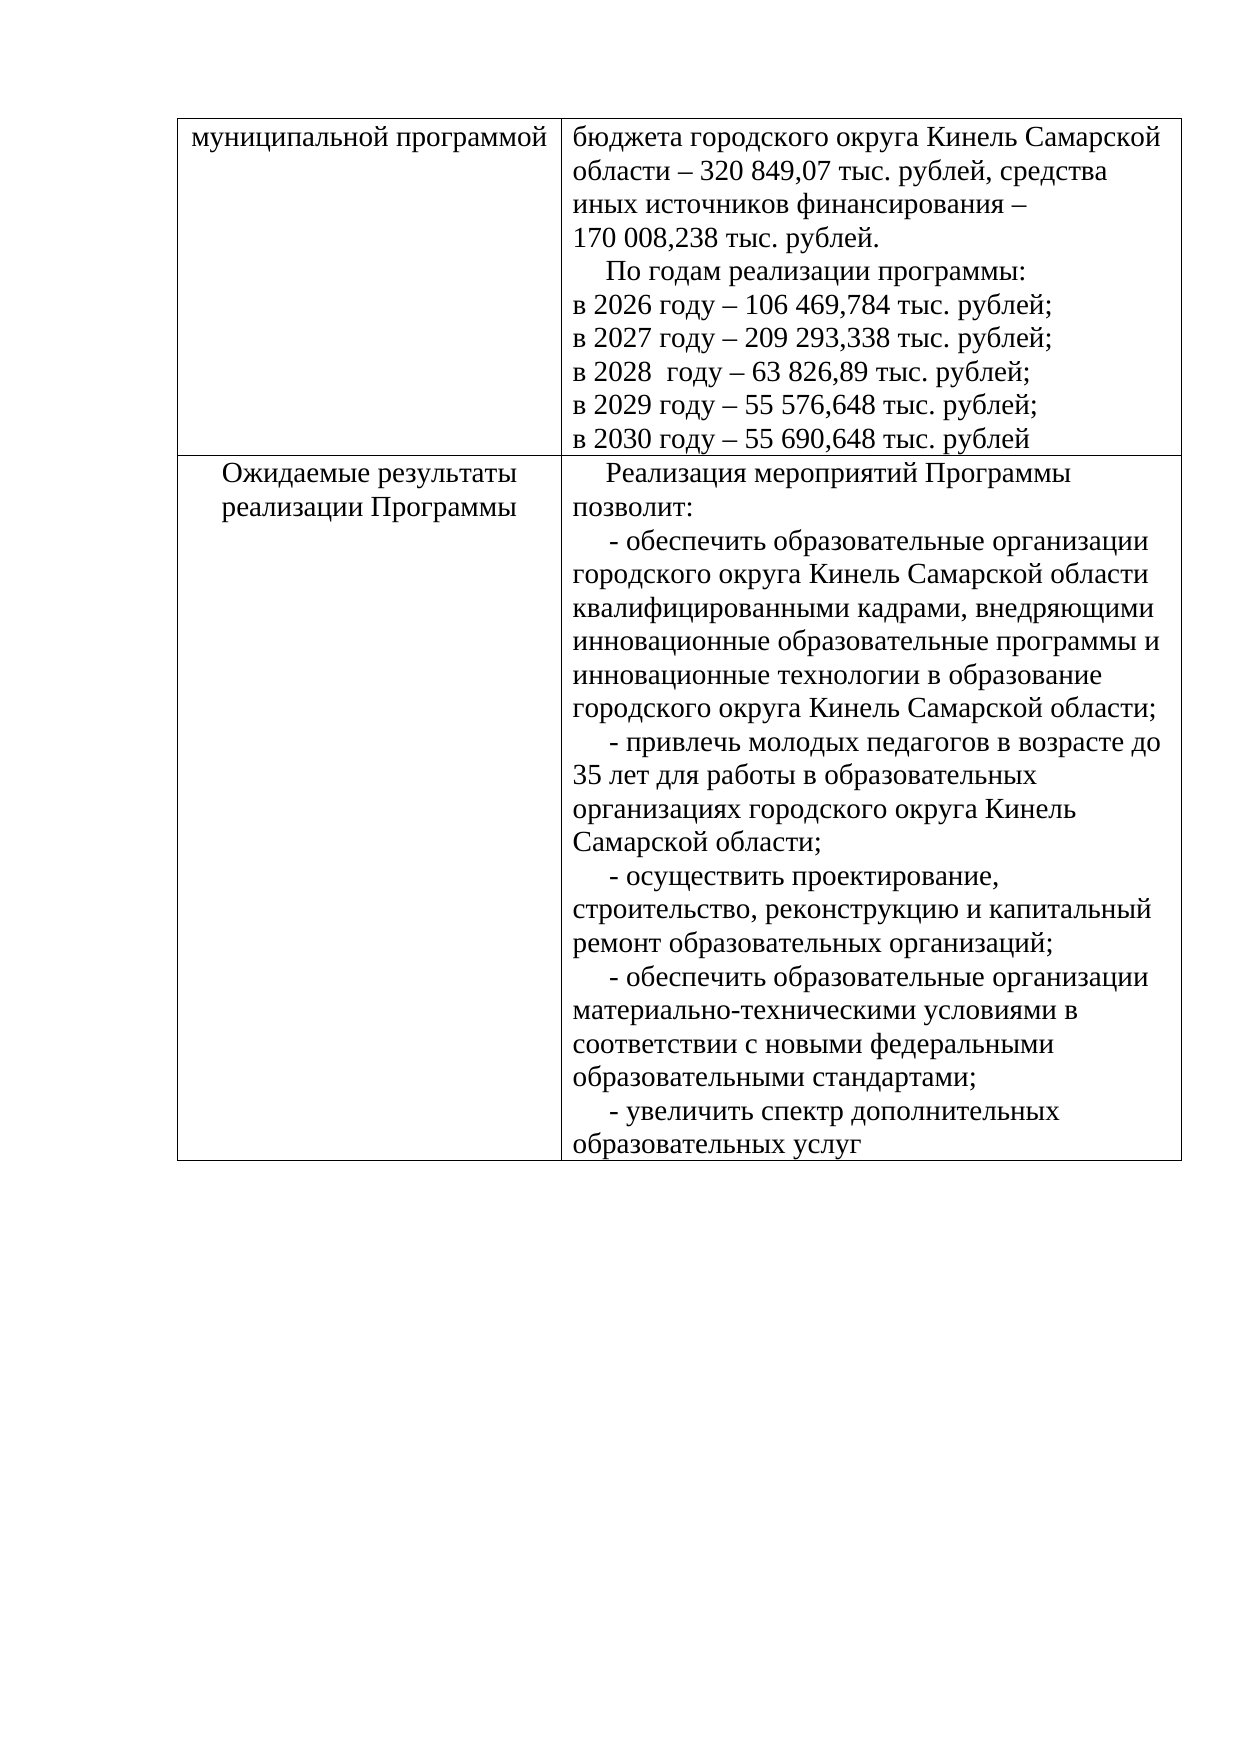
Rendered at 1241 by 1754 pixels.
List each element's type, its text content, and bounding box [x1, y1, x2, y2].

table_cell Ожидаемые результаты реализации Программы [178, 456, 561, 1160]
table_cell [562, 119, 1181, 454]
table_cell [178, 119, 561, 454]
table_cell Реализация мероприятий Программы позволит: - обеспечить образовательные организации городского округа Кинель Самарской области квалифицированными кадрами, внедряющими инновационные образовательные программы и инновационные технологии в образование городского округа Кинель Самарской области; - привлечь молодых педагогов в возрасте до 35 лет для работы в образовательных организациях городского округа Кинель Самарской области; - осуществить проектирование, строительство, реконструкцию и капитальный ремонт образовательных организаций; - обеспечить образовательные организации материально-техническими условиями в соответствии с новыми федеральными образовательными стандартами; - увеличить спектр дополнительных образовательных услуг [562, 456, 1181, 1160]
